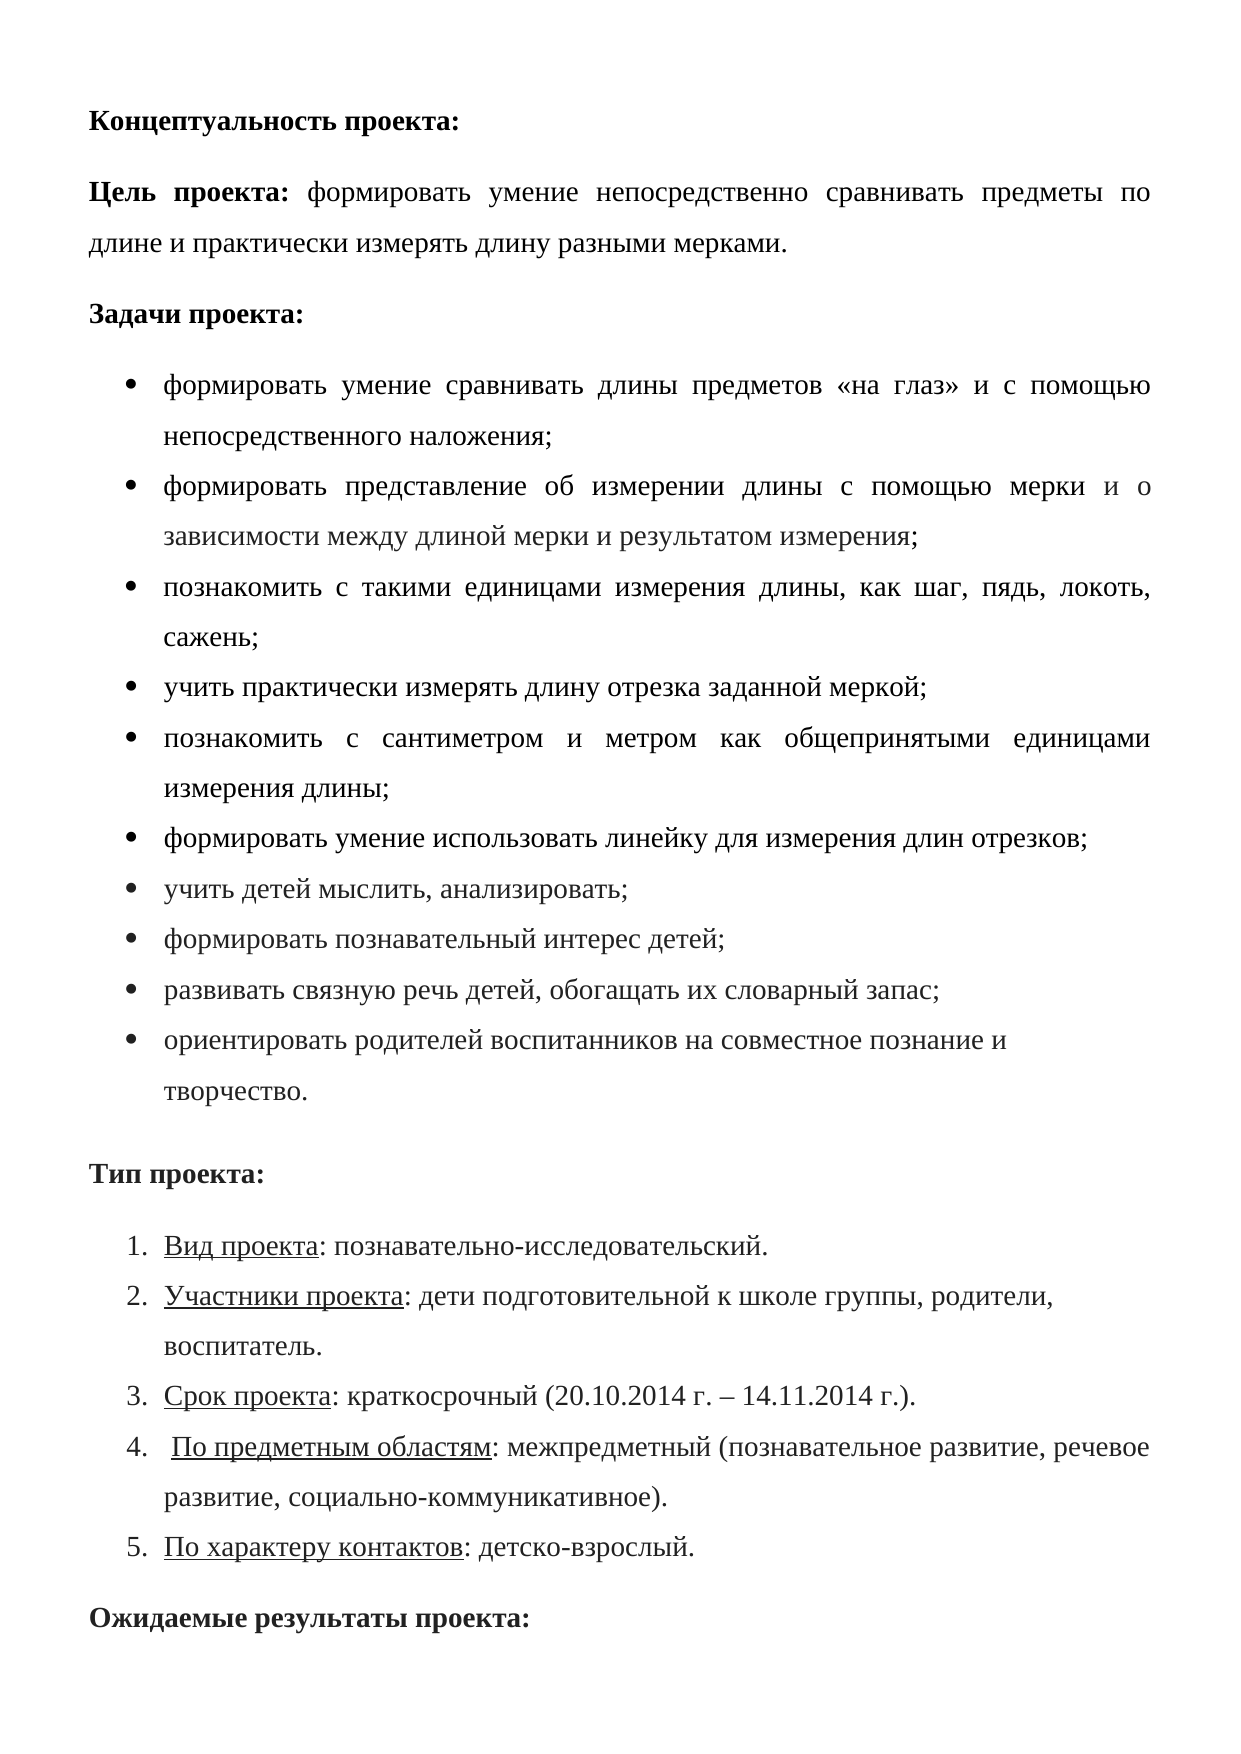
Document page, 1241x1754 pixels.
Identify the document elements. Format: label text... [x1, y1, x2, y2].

list Участники проекта: дети подготовительной к школе группы, родители, воспитатель. [126, 1278, 1152, 1362]
list Срок проекта: краткосрочный (20.10.2014 г. – 14.11.2014 г.). [126, 1378, 1152, 1412]
list учить практически измерять длину отрезка заданной меркой; [126, 669, 1152, 703]
list формировать умение сравнивать длины предметов «на глаз» и с помощью непосредственного наложения; [126, 367, 1152, 451]
list По предметным областям: межпредметный (познавательное развитие, речевое развитие, социально-коммуникативное). [126, 1429, 1152, 1513]
text Задачи проекта: [89, 296, 1152, 329]
text Тип проекта: [89, 1156, 1152, 1190]
list формировать умение использовать линейку для измерения длин отрезков; [126, 821, 1152, 854]
text Ожидаемые результаты проекта: [89, 1601, 1152, 1634]
text Концептуальность проекта: [89, 103, 1152, 137]
text Цель проекта: формировать умение непосредственно сравнивать предметы по длине и практически измерять длину разными мерками. [89, 174, 1152, 258]
list формировать представление об измерении длины с помощью мерки и о зависимости между длиной мерки и результатом измерения; [126, 468, 1152, 552]
list развивать связную речь детей, обогащать их словарный запас; [126, 972, 1152, 1005]
list познакомить с такими единицами измерения длины, как шаг, пядь, локоть, сажень; [126, 569, 1152, 653]
list учить детей мыслить, анализировать; [126, 871, 1152, 904]
list формировать познавательный интерес детей; [126, 921, 1152, 955]
list ориентировать родителей воспитанников на совместное познание и творчество. [126, 1022, 1152, 1106]
list Вид проекта: познавательно-исследовательский. [126, 1228, 1152, 1261]
list познакомить с сантиметром и метром как общепринятыми единицами измерения длины; [126, 720, 1152, 804]
list По характеру контактов: детско-взрослый. [126, 1529, 1152, 1563]
